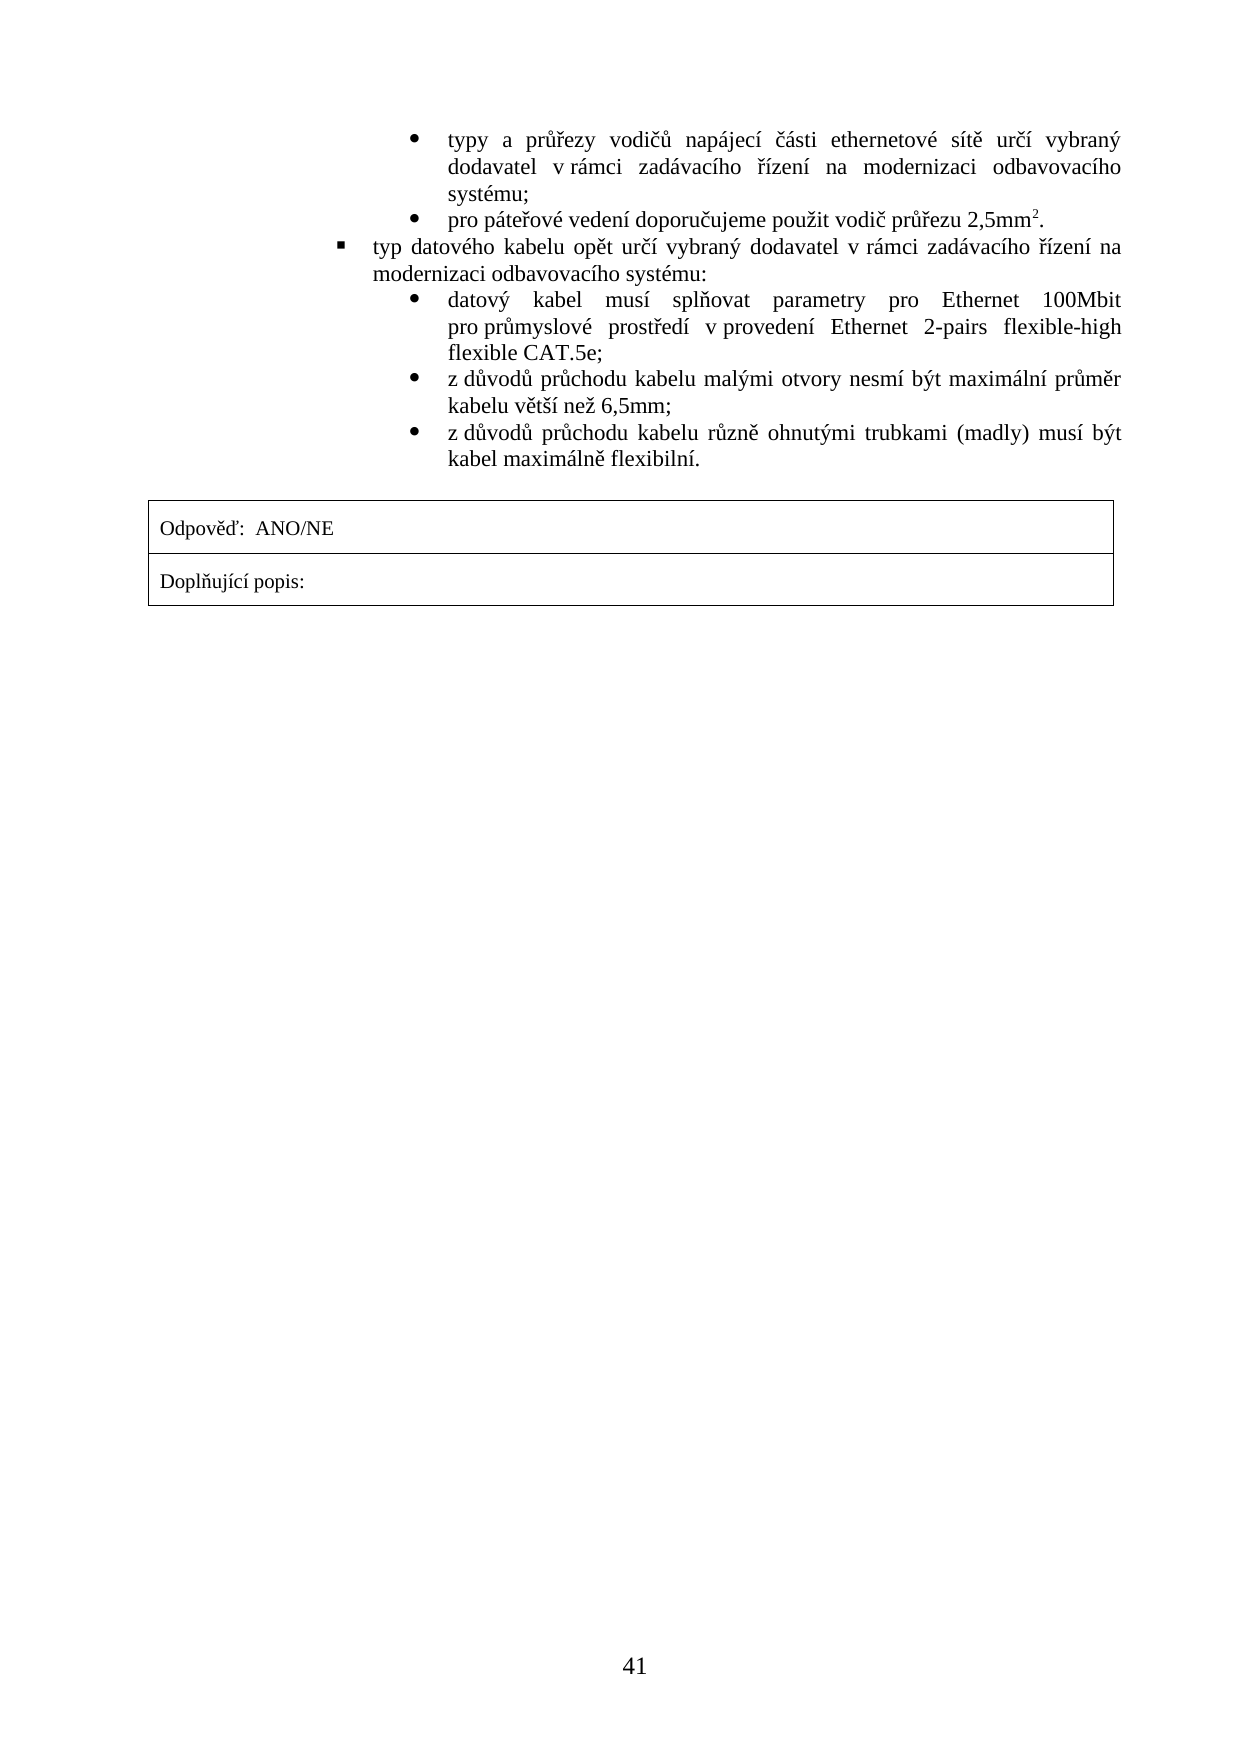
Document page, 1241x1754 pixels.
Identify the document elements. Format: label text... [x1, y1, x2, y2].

list datový kabel musí splňovat parametry pro Ethernet 100Mbit pro průmyslové prostředí v provedení Ethernet 2-pairs flexible-high flexible CAT.5e; [410, 286, 1122, 365]
list typ datového kabelu opět určí vybraný dodavatel v rámci zadávacího řízení na modernizaci odbavovacího systému: [335, 233, 1122, 286]
table_header Odpověď: ANO/NE [149, 501, 1113, 553]
table_cell Doplňující popis: [149, 554, 1113, 605]
list z důvodů průchodu kabelu malými otvory nesmí být maximální průměr kabelu větší než 6,5mm; [410, 365, 1122, 418]
list z důvodů průchodu kabelu různě ohnutými trubkami (madly) musí být kabel maximálně flexibilní. [410, 418, 1122, 472]
list typy a průřezy vodičů napájecí části ethernetové sítě určí vybraný dodavatel v rámci zadávacího řízení na modernizaci odbavovacího systému; [410, 127, 1122, 206]
list pro páteřové vedení doporučujeme použit vodič průřezu 2,5mm2. [410, 206, 1122, 233]
